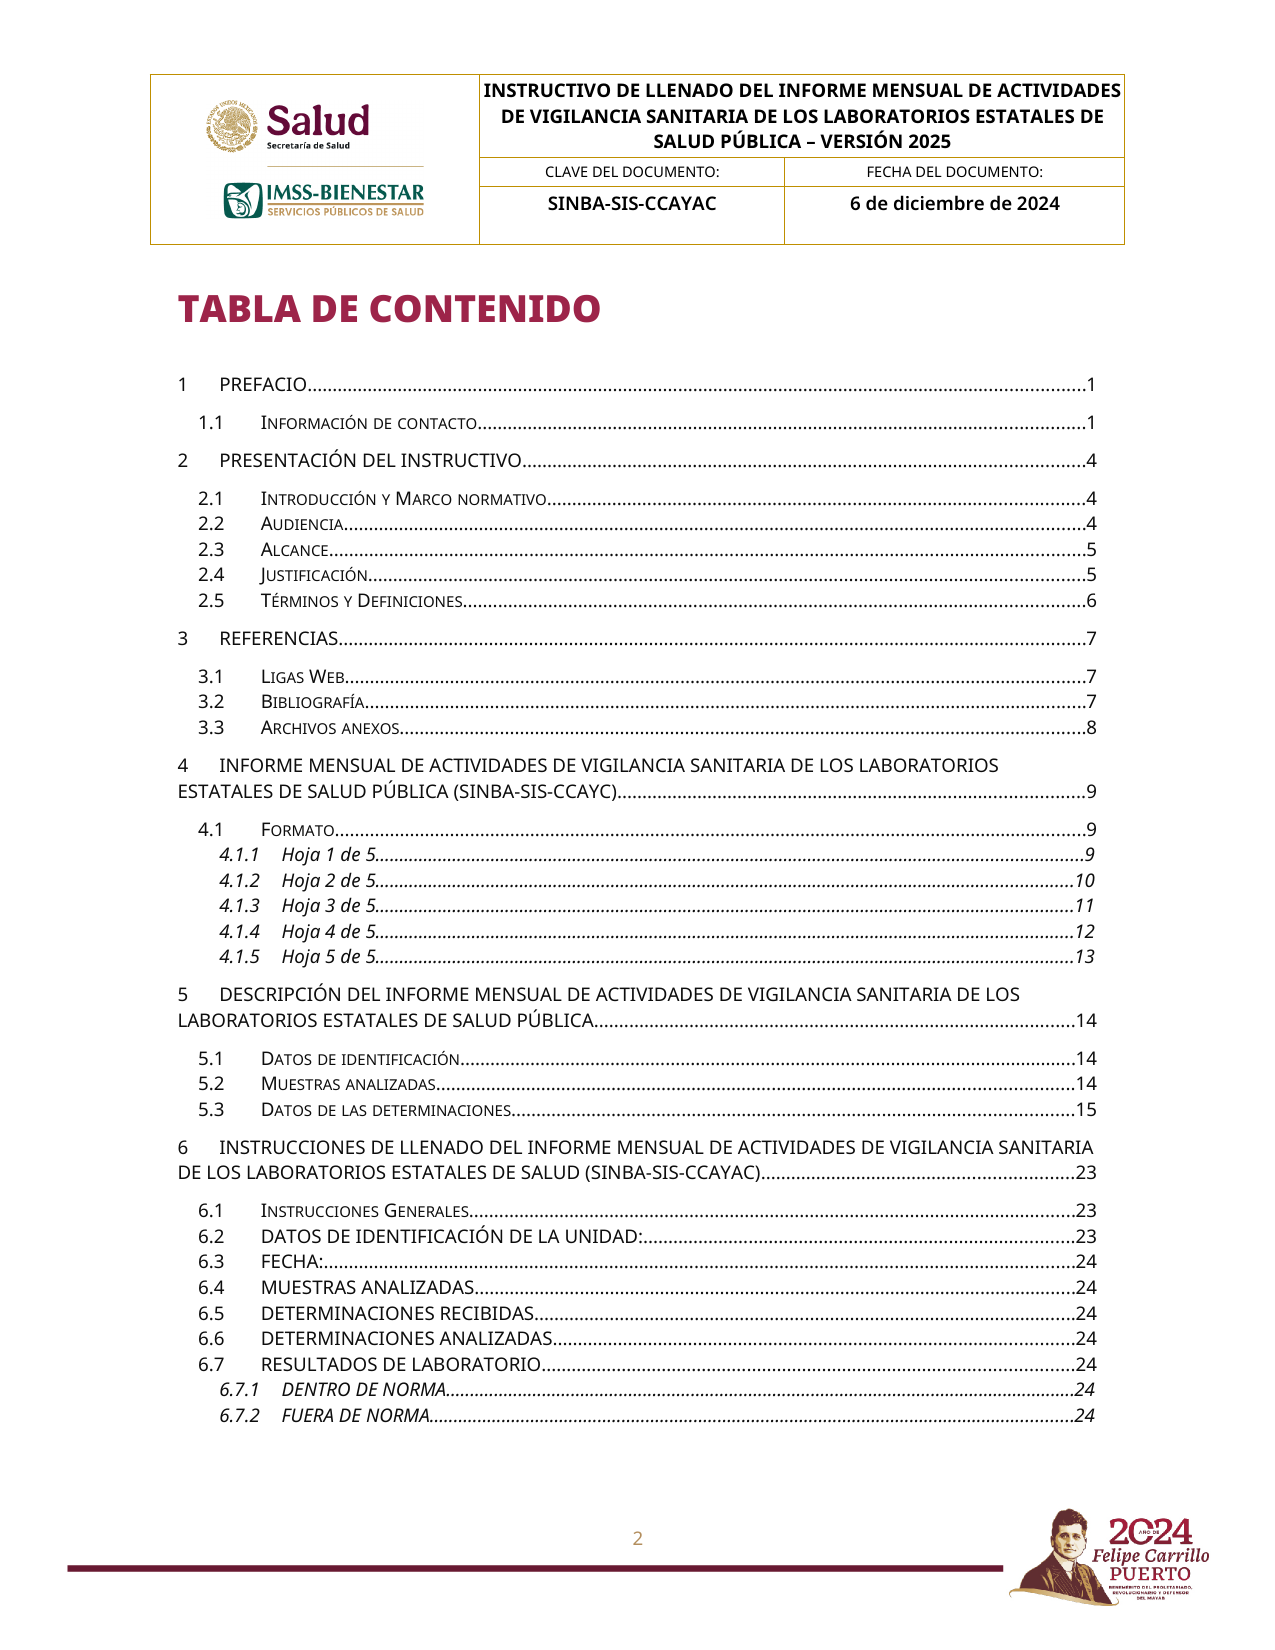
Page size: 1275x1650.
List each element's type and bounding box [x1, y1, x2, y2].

picture [206, 100, 424, 219]
picture [0, 1497, 1275, 1650]
